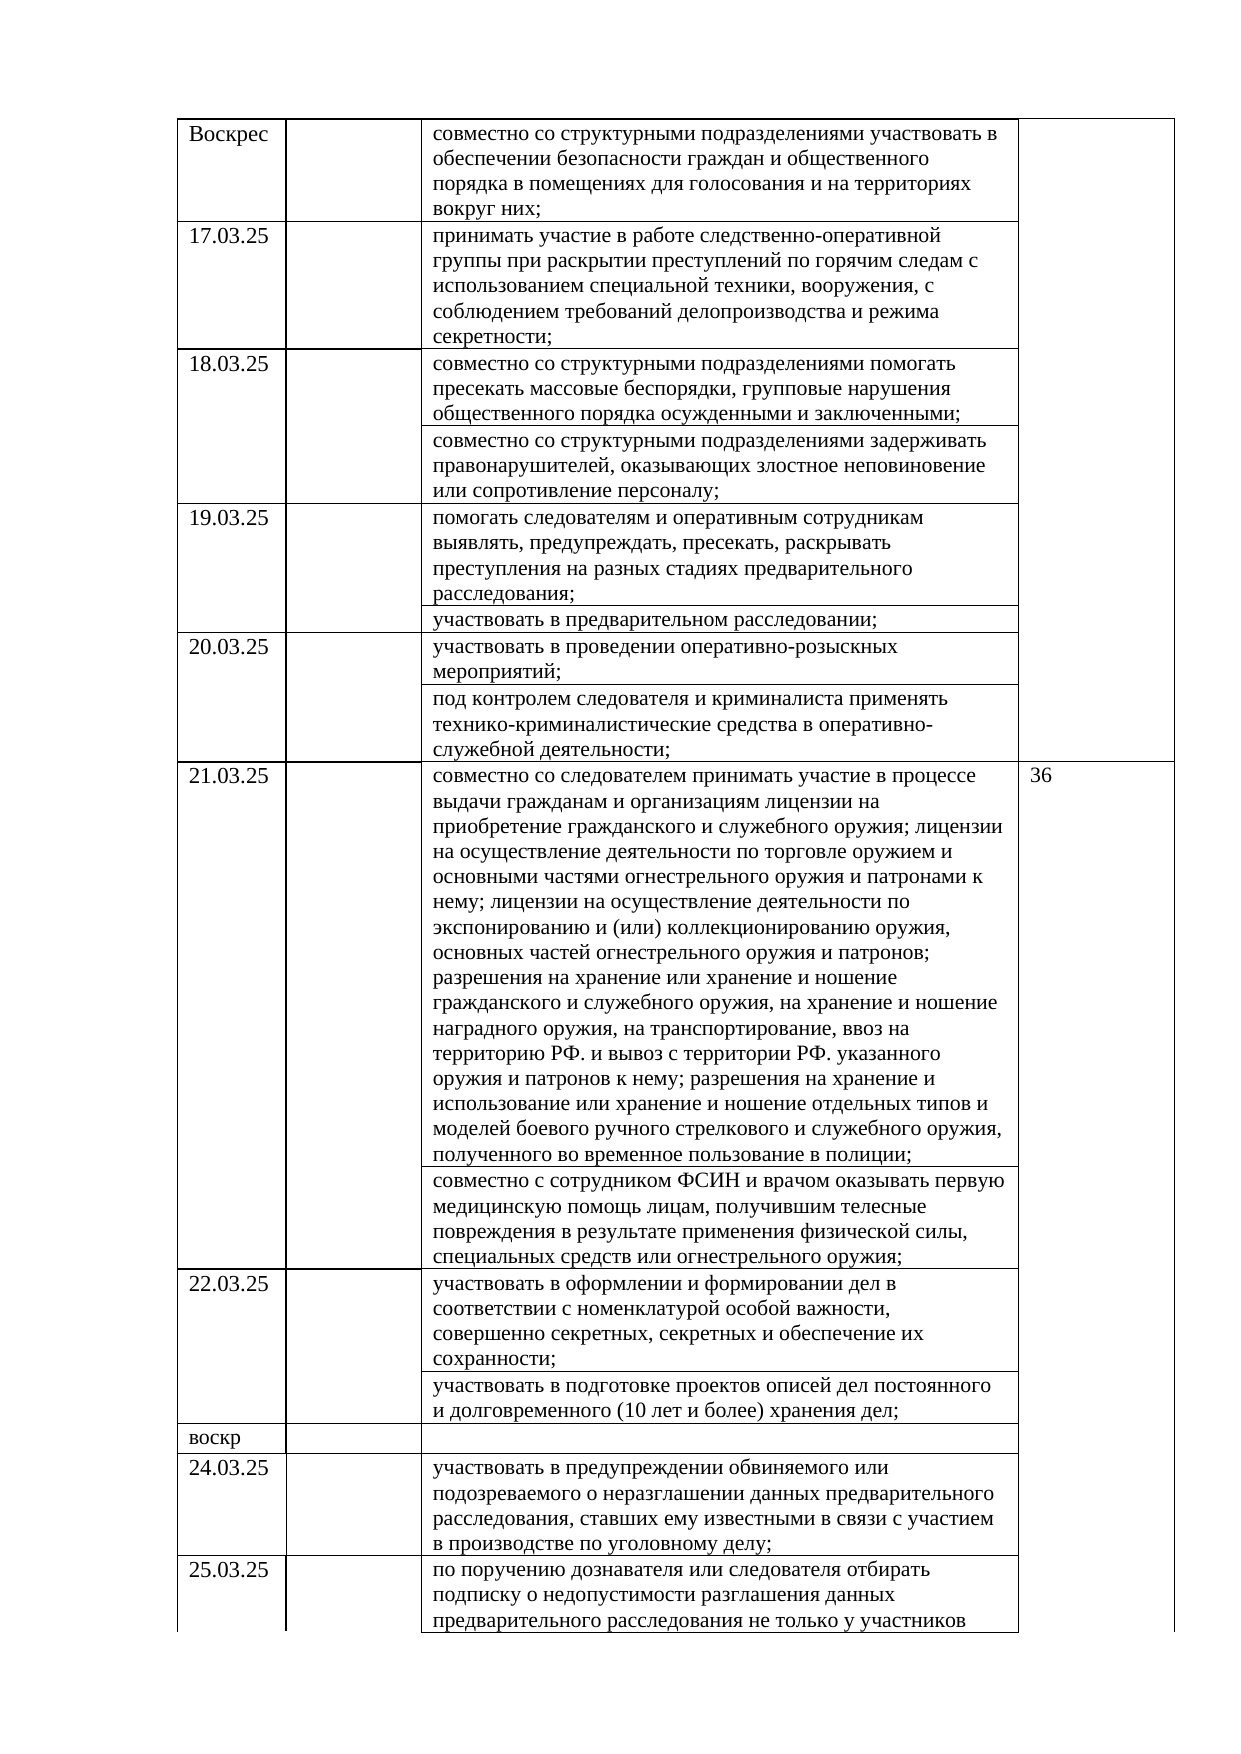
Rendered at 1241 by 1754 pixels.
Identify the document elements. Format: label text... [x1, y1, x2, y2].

table_cell [422, 1424, 1018, 1453]
table_cell [287, 1424, 421, 1453]
table_cell воскр [178, 1424, 285, 1453]
table_cell участвовать в предварительном расследовании; [422, 606, 1018, 632]
table_cell совместно с сотрудником ФСИН и врачом оказывать первую медицинскую помощь лицам, получившим телесные повреждения в результате применения физической силы, специальных средств или огнестрельного оружия; [422, 1167, 1018, 1268]
table_cell участвовать в проведении оперативно-розыскных мероприятий; [422, 633, 1018, 684]
table_cell 19.03.25 [178, 504, 285, 632]
table_cell участвовать в предупреждении обвиняемого или подозреваемого о неразглашении данных предварительного расследования, ставших ему известными в связи с участием в производстве по уголовному делу; [422, 1454, 1018, 1555]
table_cell 18.03.25 [178, 350, 285, 502]
table_cell совместно со следователем принимать участие в процессе выдачи гражданам и организациям лицензии на приобретение гражданского и служебного оружия; лицензии на осуществление деятельности по торговле оружием и основными частями огнестрельного оружия и патронами к нему; лицензии на осуществление деятельности по экспонированию и (или) коллекционированию оружия, основных частей огнестрельного оружия и патронов; разрешения на хранение или хранение и ношение гражданского и служебного оружия, на хранение и ношение наградного оружия, на транспортирование, ввоз на территорию РФ. и вывоз с территории РФ. указанного оружия и патронов к нему; разрешения на хранение и использование или хранение и ношение отдельных типов и моделей боевого ручного стрелкового и служебного оружия, полученного во временное пользование в полиции; [422, 762, 1018, 1166]
table_cell участвовать в оформлении и формировании дел в соответствии с номенклатурой особой важности, совершенно секретных, секретных и обеспечение их сохранности; [422, 1269, 1018, 1371]
table_cell совместно со структурными подразделениями помогать пресекать массовые беспорядки, групповые нарушения общественного порядка осужденными и заключенными; [422, 349, 1018, 425]
table_cell 17.03.25 [178, 222, 285, 348]
table_cell [287, 633, 421, 761]
table_cell [287, 763, 421, 1268]
table_cell [287, 504, 421, 632]
table_cell Воскрес [178, 120, 285, 221]
table_cell совместно со структурными подразделениями участвовать в обеспечении безопасности граждан и общественного порядка в помещениях для голосования и на территориях вокруг них; [422, 120, 1018, 221]
table_cell 21.03.25 [178, 763, 285, 1268]
table_cell 20.03.25 [178, 633, 285, 761]
table_cell помогать следователям и оперативным сотрудникам выявлять, предупреждать, пресекать, раскрывать преступления на разных стадиях предварительного расследования; [422, 504, 1018, 605]
table_cell совместно со структурными подразделениями задерживать правонарушителей, оказывающих злостное неповиновение или сопротивление персоналу; [422, 426, 1018, 502]
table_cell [422, 1556, 1018, 1632]
table_cell 22.03.25 [178, 1270, 285, 1423]
table_cell [287, 222, 421, 348]
table_cell 25.03.25 [178, 1556, 286, 1632]
table_cell под контролем следователя и криминалиста применять технико-криминалистические средства в оперативно-служебной деятельности; [422, 685, 1018, 761]
table_cell 24.03.25 [178, 1454, 286, 1555]
table_cell 36 [1019, 762, 1174, 1632]
table_cell [287, 1270, 421, 1423]
table_cell [286, 1556, 421, 1632]
table_cell [287, 350, 421, 502]
table_cell [287, 120, 421, 221]
table_cell принимать участие в работе следственно-оперативной группы при раскрытии преступлений по горячим следам с использованием специальной техники, вооружения, с соблюдением требований делопроизводства и режима секретности; [422, 222, 1018, 348]
table_cell участвовать в подготовке проектов описей дел постоянного и долговременного (10 лет и более) хранения дел; [422, 1372, 1018, 1423]
table_cell [287, 1454, 421, 1555]
